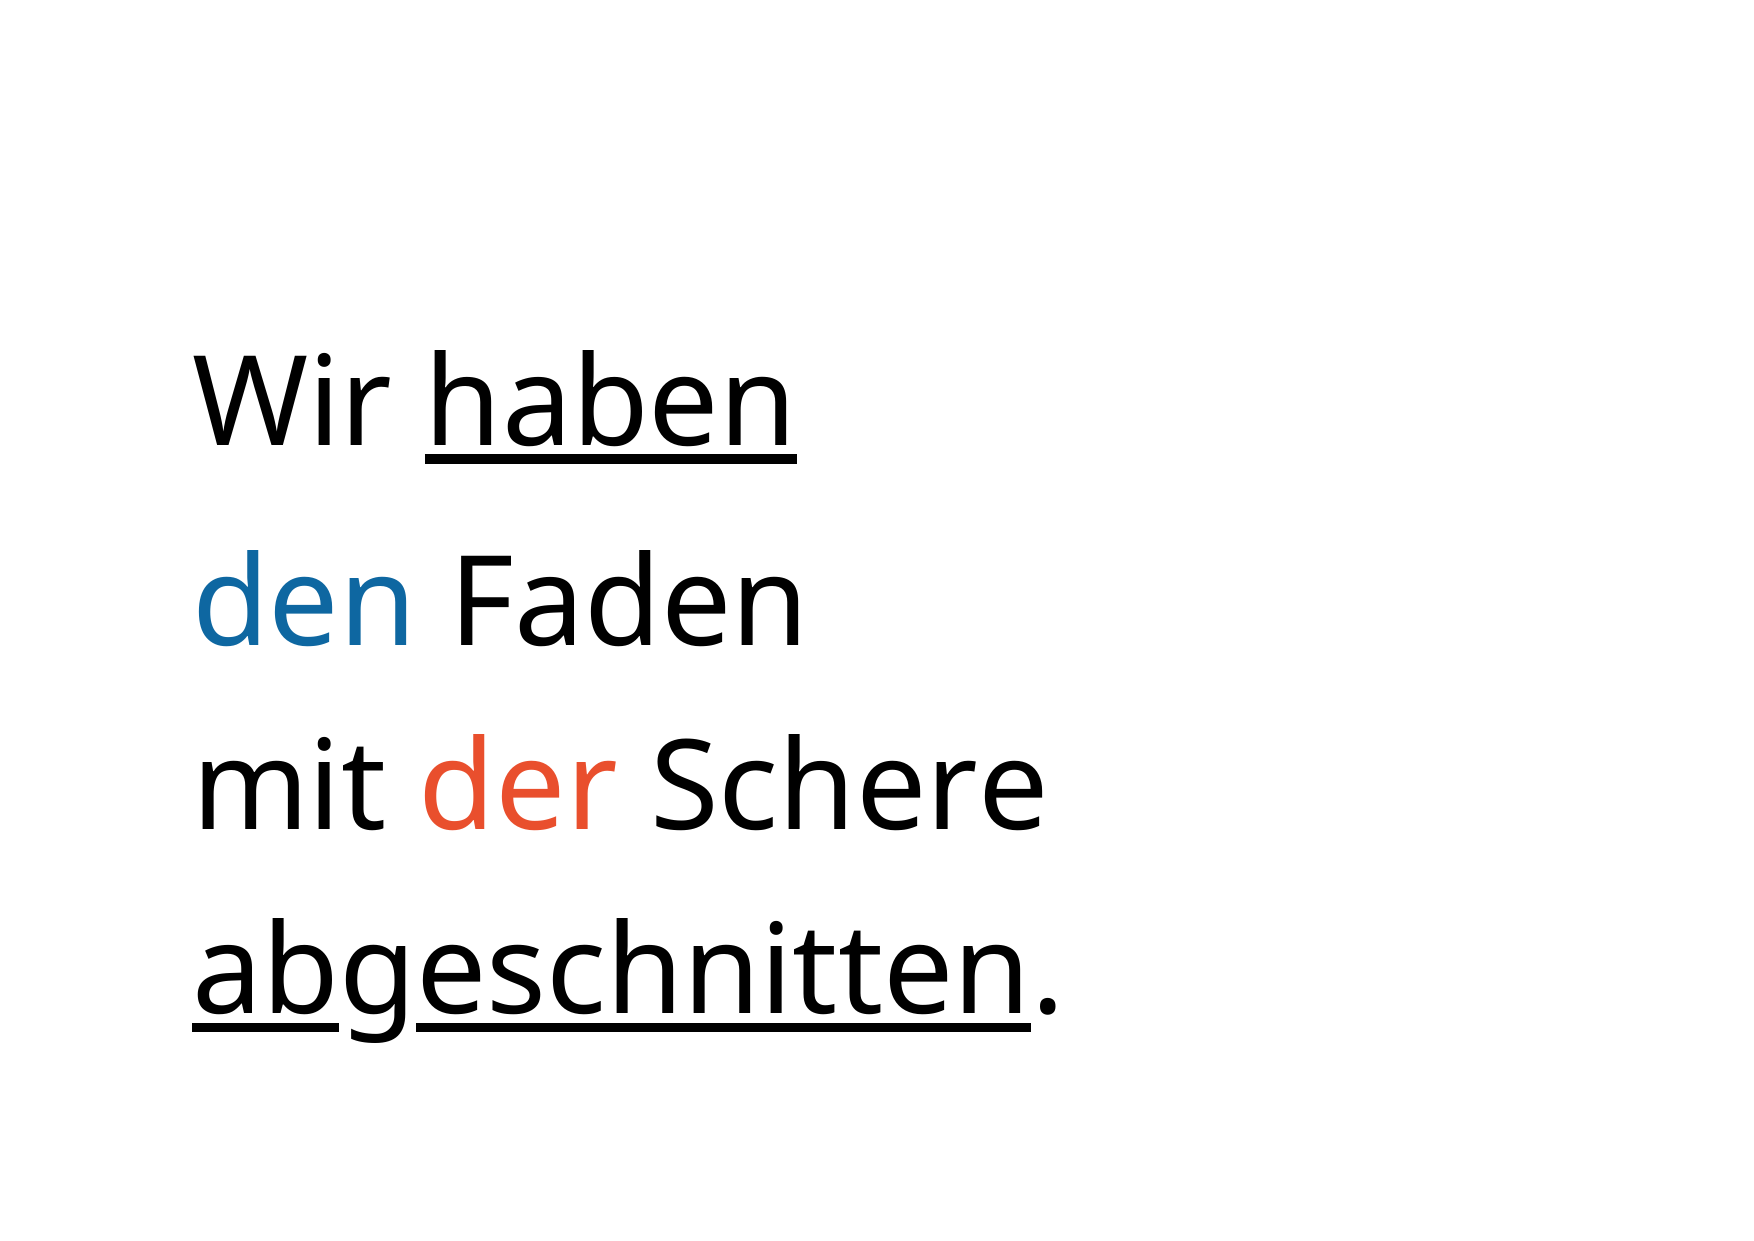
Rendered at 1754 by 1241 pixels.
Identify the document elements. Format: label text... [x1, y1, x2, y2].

text den Faden mit der Schere abgeschnitten. [192, 512, 1606, 1050]
text Wir haben [192, 311, 1606, 482]
